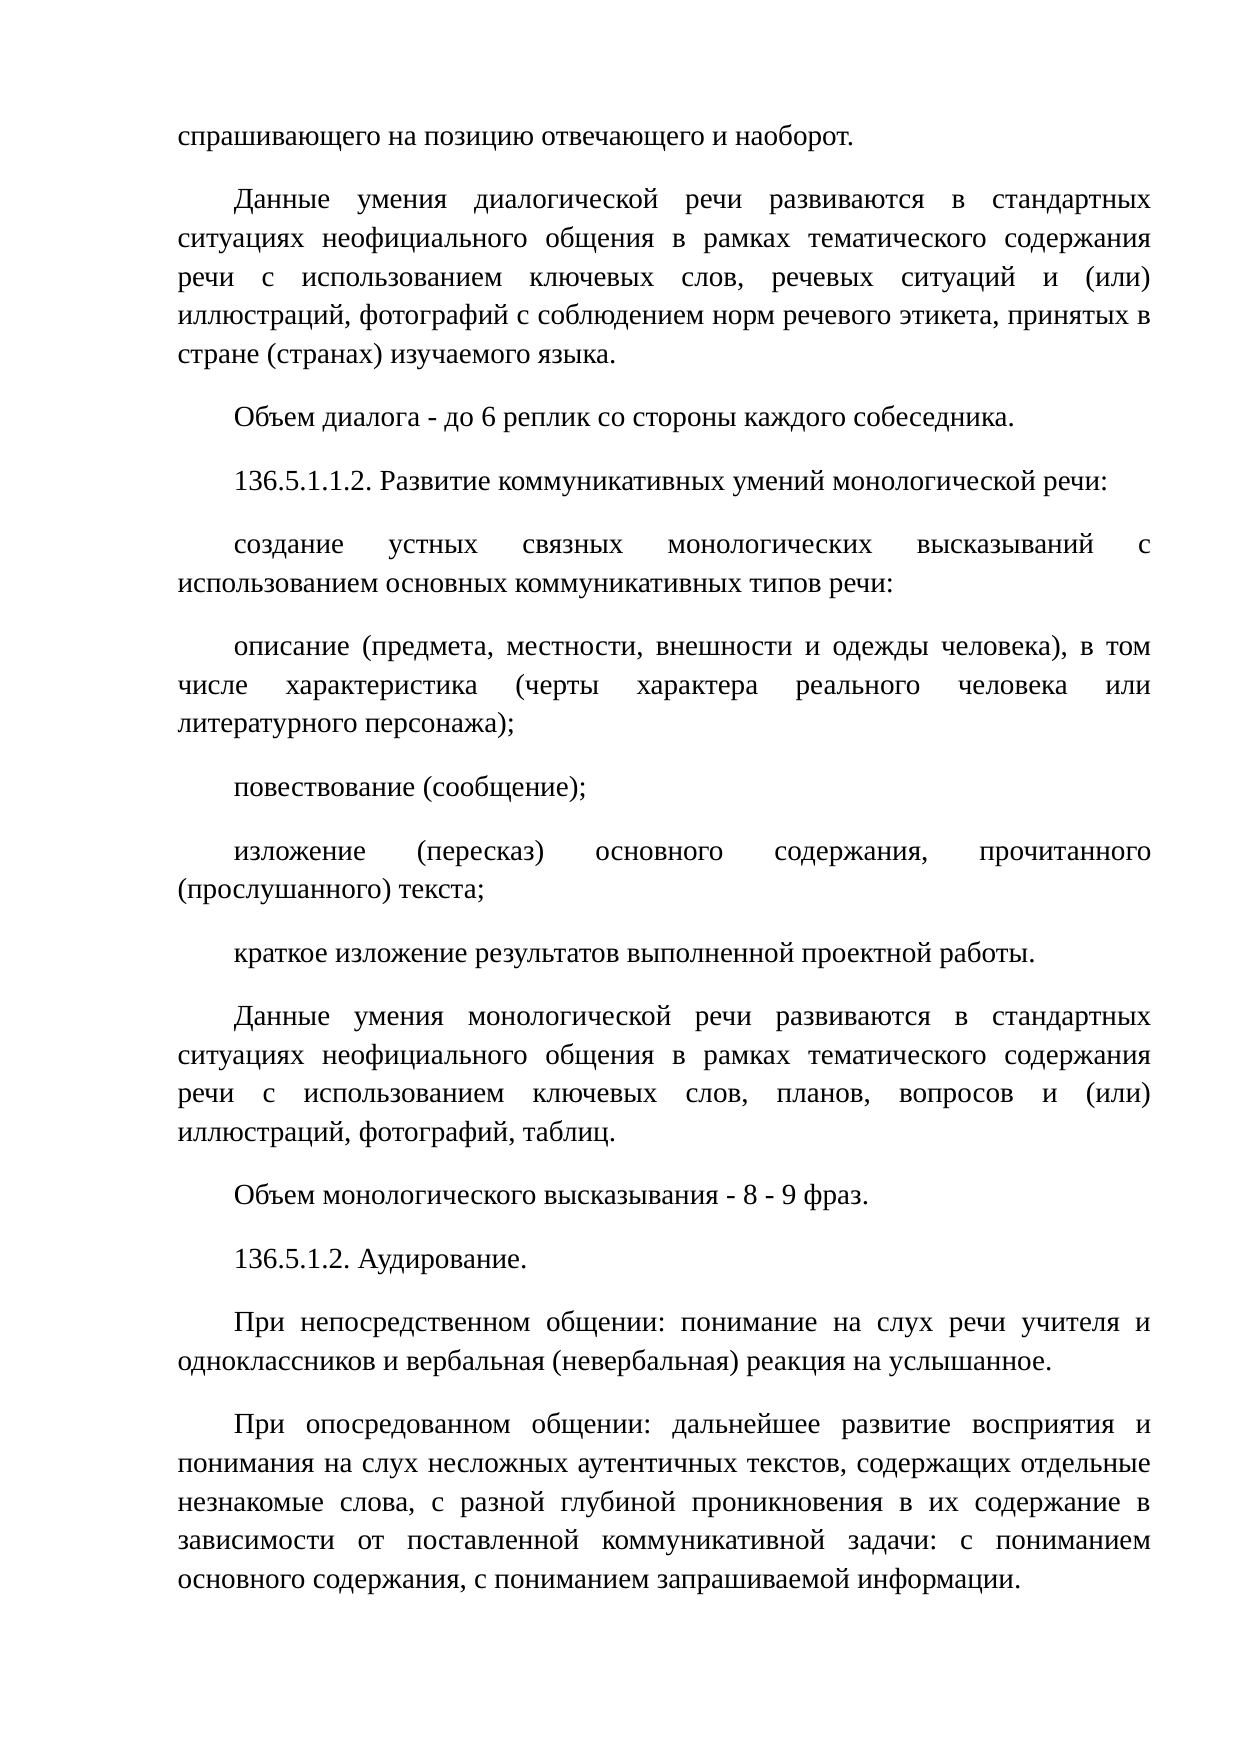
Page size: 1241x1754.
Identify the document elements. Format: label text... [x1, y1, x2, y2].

text изложение (пересказ) основного содержания, прочитанного (прослушанного) текста; [177, 833, 1152, 905]
text Объем монологического высказывания - 8 - 9 фраз. [177, 1177, 1152, 1211]
text Данные умения монологической речи развиваются в стандартных ситуациях неофициального общения в рамках тематического содержания речи с использованием ключевых слов, планов, вопросов и (или) иллюстраций, фотографий, таблиц. [177, 998, 1152, 1147]
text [177, 118, 1152, 152]
text краткое изложение результатов выполненной проектной работы. [177, 935, 1152, 968]
text 136.5.1.2. Аудирование. [177, 1241, 1152, 1274]
text 136.5.1.1.2. Развитие коммуникативных умений монологической речи: [177, 463, 1152, 496]
text При непосредственном общении: понимание на слух речи учителя и одноклассников и вербальная (невербальная) реакция на услышанное. [177, 1304, 1152, 1377]
text Объем диалога - до 6 реплик со стороны каждого собеседника. [177, 399, 1152, 433]
text Данные умения диалогической речи развиваются в стандартных ситуациях неофициального общения в рамках тематического содержания речи с использованием ключевых слов, речевых ситуаций и (или) иллюстраций, фотографий с соблюдением норм речевого этикета, принятых в стране (странах) изучаемого языка. [177, 182, 1152, 369]
text описание (предмета, местности, внешности и одежды человека), в том числе характеристика (черты характера реального человека или литературного персонажа); [177, 628, 1152, 739]
text При опосредованном общении: дальнейшее развитие восприятия и понимания на слух несложных аутентичных текстов, содержащих отдельные незнакомые слова, с разной глубиной проникновения в их содержание в зависимости от поставленной коммуникативной задачи: с пониманием основного содержания, с пониманием запрашиваемой информации. [177, 1407, 1152, 1594]
text создание устных связных монологических высказываний с использованием основных коммуникативных типов речи: [177, 526, 1152, 598]
text повествование (сообщение); [177, 769, 1152, 803]
